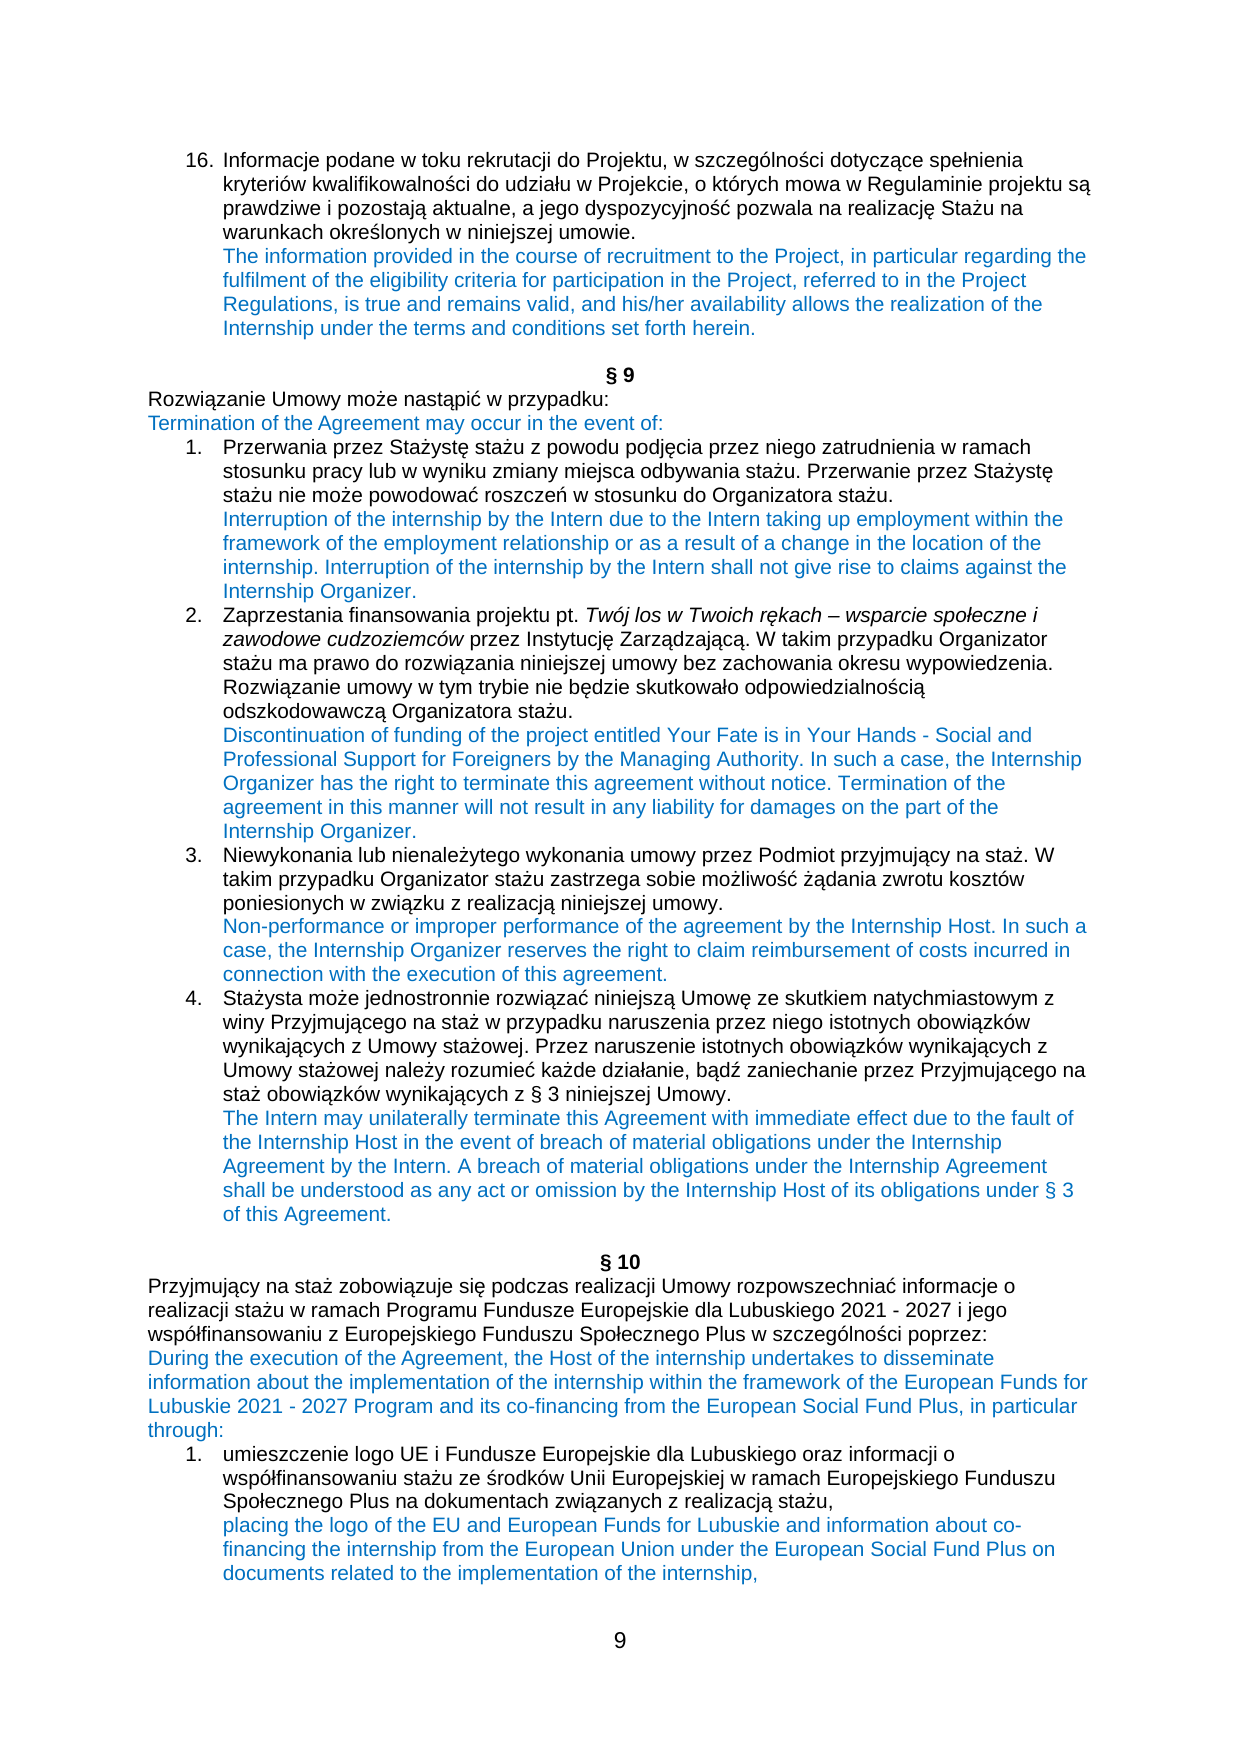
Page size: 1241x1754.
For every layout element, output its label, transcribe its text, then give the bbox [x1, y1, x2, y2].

text Termination of the Agreement may occur in the event of: [148, 411, 1093, 435]
text Przyjmujący na staż zobowiązuje się podczas realizacji Umowy rozpowszechniać informacje o realizacji stażu w ramach Programu Fundusze Europejskie dla Lubuskiego 2021 - 2027 i jego współfinansowaniu z Europejskiego Funduszu Społecznego Plus w szczególności poprzez: [148, 1274, 1093, 1346]
list Informacje podane w toku rekrutacji do Projektu, w szczególności dotyczące spełnienia kryteriów kwalifikowalności do udziału w Projekcie, o których mowa w Regulaminie projektu są prawdziwe i pozostają aktualne, a jego dyspozycyjność pozwala na realizację Stażu na warunkach określonych w niniejszej umowie. [185, 148, 1093, 243]
list Niewykonania lub nienależytego wykonania umowy przez Podmiot przyjmujący na staż. W takim przypadku Organizator stażu zastrzega sobie możliwość żądania zwrotu kosztów poniesionych w związku z realizacją niniejszej umowy. [185, 842, 1093, 914]
list The Intern may unilaterally terminate this Agreement with immediate effect due to the fault of the Internship Host in the event of breach of material obligations under the Internship Agreement by the Intern. A breach of material obligations under the Internship Agreement shall be understood as any act or omission by the Internship Host of its obligations under § 3 of this Agreement. [223, 1106, 1093, 1226]
text During the execution of the Agreement, the Host of the internship undertakes to disseminate information about the implementation of the internship within the framework of the European Funds for Lubuskie 2021 - 2027 Program and its co-financing from the European Social Fund Plus, in particular through: [148, 1346, 1093, 1441]
list Discontinuation of funding of the project entitled Your Fate is in Your Hands - Social and Professional Support for Foreigners by the Managing Authority. In such a case, the Internship Organizer has the right to terminate this agreement without notice. Termination of the agreement in this manner will not result in any liability for damages on the part of the Internship Organizer. [223, 723, 1093, 842]
list Przerwania przez Stażystę stażu z powodu podjęcia przez niego zatrudnienia w ramach stosunku pracy lub w wyniku zmiany miejsca odbywania stażu. Przerwanie przez Stażystę stażu nie może powodować roszczeń w stosunku do Organizatora stażu. [185, 435, 1093, 507]
text § 10 [148, 1250, 1093, 1274]
list Stażysta może jednostronnie rozwiązać niniejszą Umowę ze skutkiem natychmiastowym z winy Przyjmującego na staż w przypadku naruszenia przez niego istotnych obowiązków wynikających z Umowy stażowej. Przez naruszenie istotnych obowiązków wynikających z Umowy stażowej należy rozumieć każde działanie, bądź zaniechanie przez Przyjmującego na staż obowiązków wynikających z § 3 niniejszej Umowy. [185, 986, 1093, 1106]
list The information provided in the course of recruitment to the Project, in particular regarding the fulfilment of the eligibility criteria for participation in the Project, referred to in the Project Regulations, is true and remains valid, and his/her availability allows the realization of the Internship under the terms and conditions set forth herein. [223, 243, 1093, 339]
text Rozwiązanie Umowy może nastąpić w przypadku: [148, 387, 1093, 411]
list umieszczenie logo UE i Fundusze Europejskie dla Lubuskiego oraz informacji o współfinansowaniu stażu ze środków Unii Europejskiej w ramach Europejskiego Funduszu Społecznego Plus na dokumentach związanych z realizacją stażu, [185, 1441, 1093, 1513]
list Non-performance or improper performance of the agreement by the Internship Host. In such a case, the Internship Organizer reserves the right to claim reimbursement of costs incurred in connection with the execution of this agreement. [223, 914, 1093, 986]
list placing the logo of the EU and European Funds for Lubuskie and information about co-financing the internship from the European Union under the European Social Fund Plus on documents related to the implementation of the internship, [223, 1513, 1093, 1585]
list Zaprzestania finansowania projektu pt. Twój los w Twoich rękach – wsparcie społeczne i zawodowe cudzoziemców przez Instytucję Zarządzającą. W takim przypadku Organizator stażu ma prawo do rozwiązania niniejszej umowy bez zachowania okresu wypowiedzenia. Rozwiązanie umowy w tym trybie nie będzie skutkowało odpowiedzialnością odszkodowawczą Organizatora stażu. [185, 603, 1093, 723]
text § 9 [148, 363, 1093, 387]
list Interruption of the internship by the Intern due to the Intern taking up employment within the framework of the employment relationship or as a result of a change in the location of the internship. Interruption of the internship by the Intern shall not give rise to claims against the Internship Organizer. [223, 507, 1093, 603]
